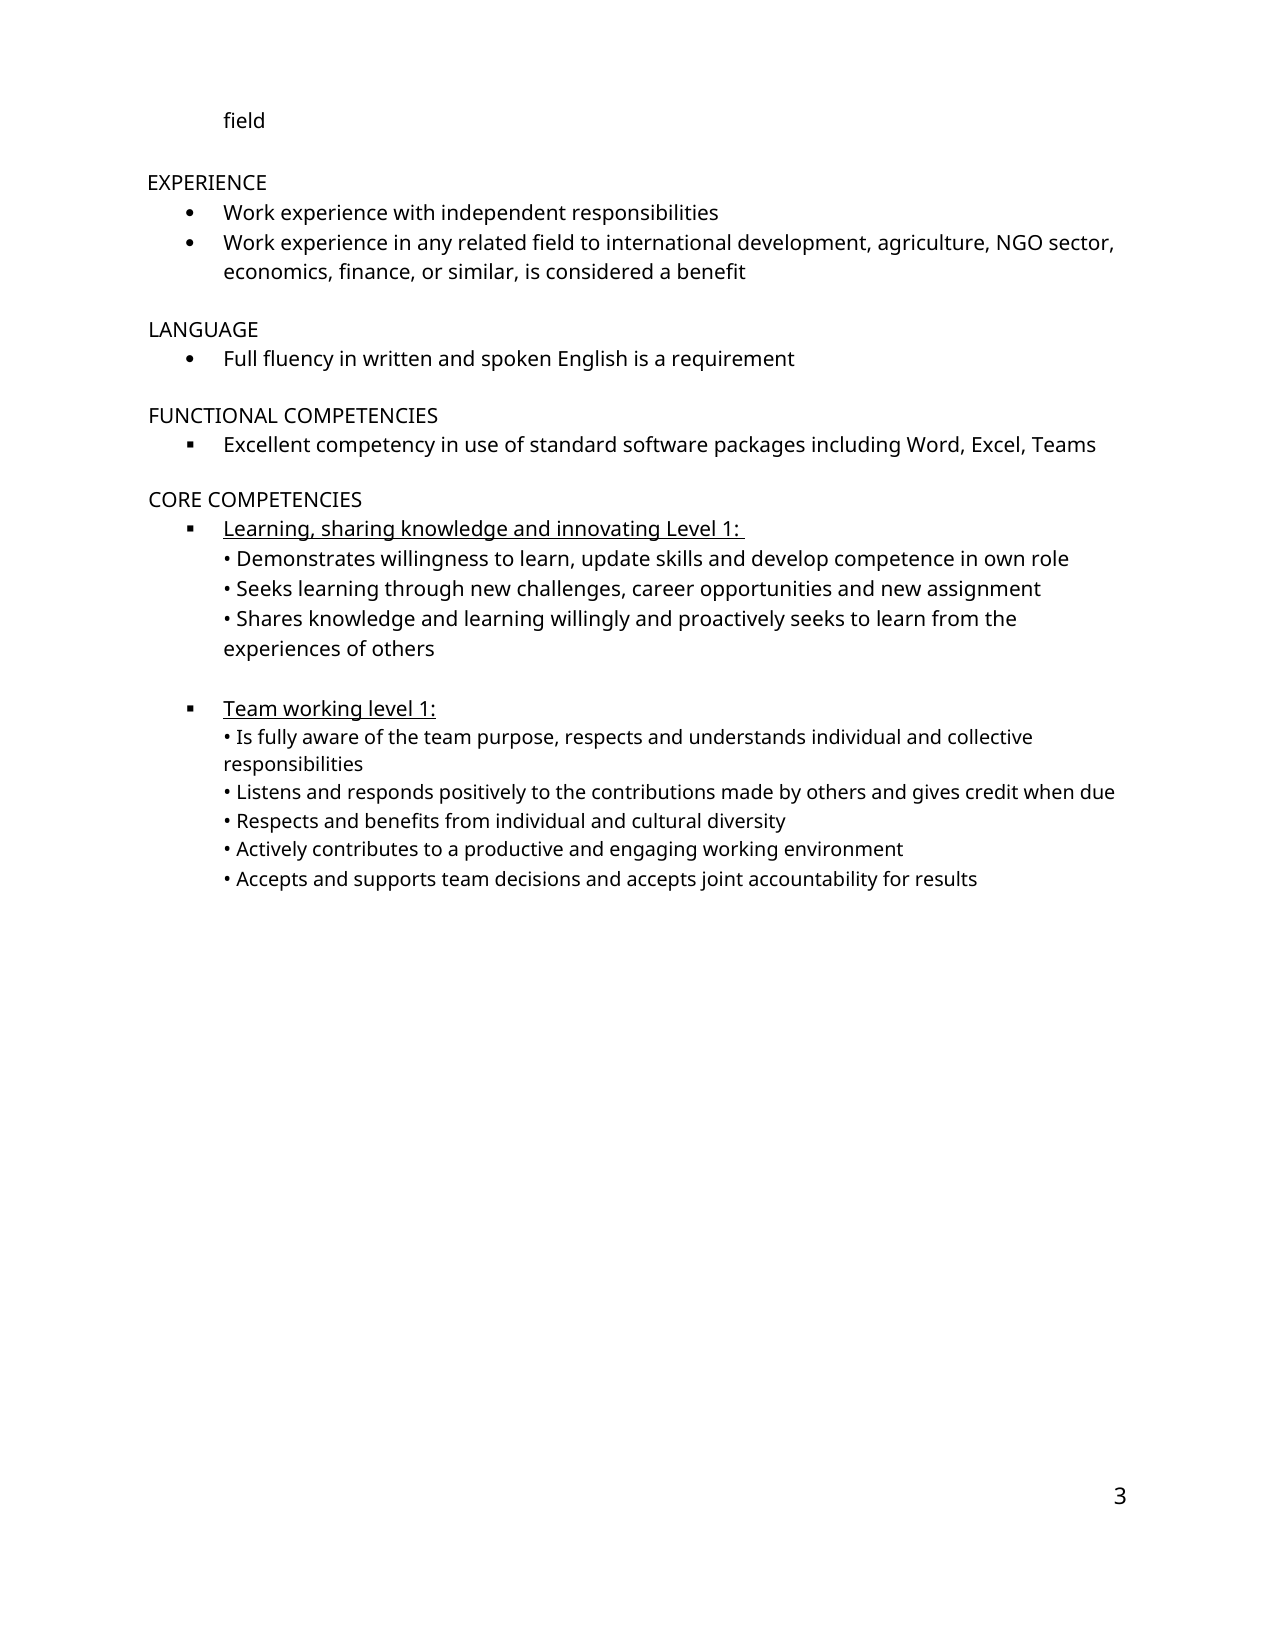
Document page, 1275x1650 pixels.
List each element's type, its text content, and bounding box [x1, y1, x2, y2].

list experiences of others [223, 634, 1148, 662]
list Team working level 1: [185, 694, 1148, 722]
list • Shares knowledge and learning willingly and proactively seeks to learn from the [223, 604, 1148, 632]
subtitle CORE COMPETENCIES [148, 487, 1148, 512]
list • Is fully aware of the team purpose, respects and understands individual and collective responsibilities [223, 722, 1148, 777]
list • Listens and responds positively to the contributions made by others and gives credit when due [223, 777, 1148, 806]
list • Demonstrates willingness to learn, update skills and develop competence in own role [223, 544, 1148, 572]
subtitle FUNCTIONAL COMPETENCIES [148, 403, 1148, 429]
list Full fluency in written and spoken English is a requirement [186, 344, 1124, 373]
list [186, 106, 1125, 135]
list • Actively contributes to a productive and engaging working environment [223, 834, 1148, 863]
list • Respects and benefits from individual and cultural diversity [223, 806, 1148, 834]
subtitle LANGUAGE [148, 318, 1148, 343]
list Excellent competency in use of standard software packages including Word, Excel, Teams [185, 430, 1148, 458]
list Work experience with independent responsibilities [186, 198, 1124, 227]
list Work experience in any related field to international development, agriculture, NGO sector, economics, finance, or similar, is considered a benefit [186, 228, 1124, 285]
list Learning, sharing knowledge and innovating Level 1: [185, 514, 1148, 542]
list • Accepts and supports team decisions and accepts joint accountability for results [223, 864, 1148, 893]
list • Seeks learning through new challenges, career opportunities and new assignment [223, 574, 1148, 602]
subtitle EXPERIENCE [136, 168, 1125, 196]
